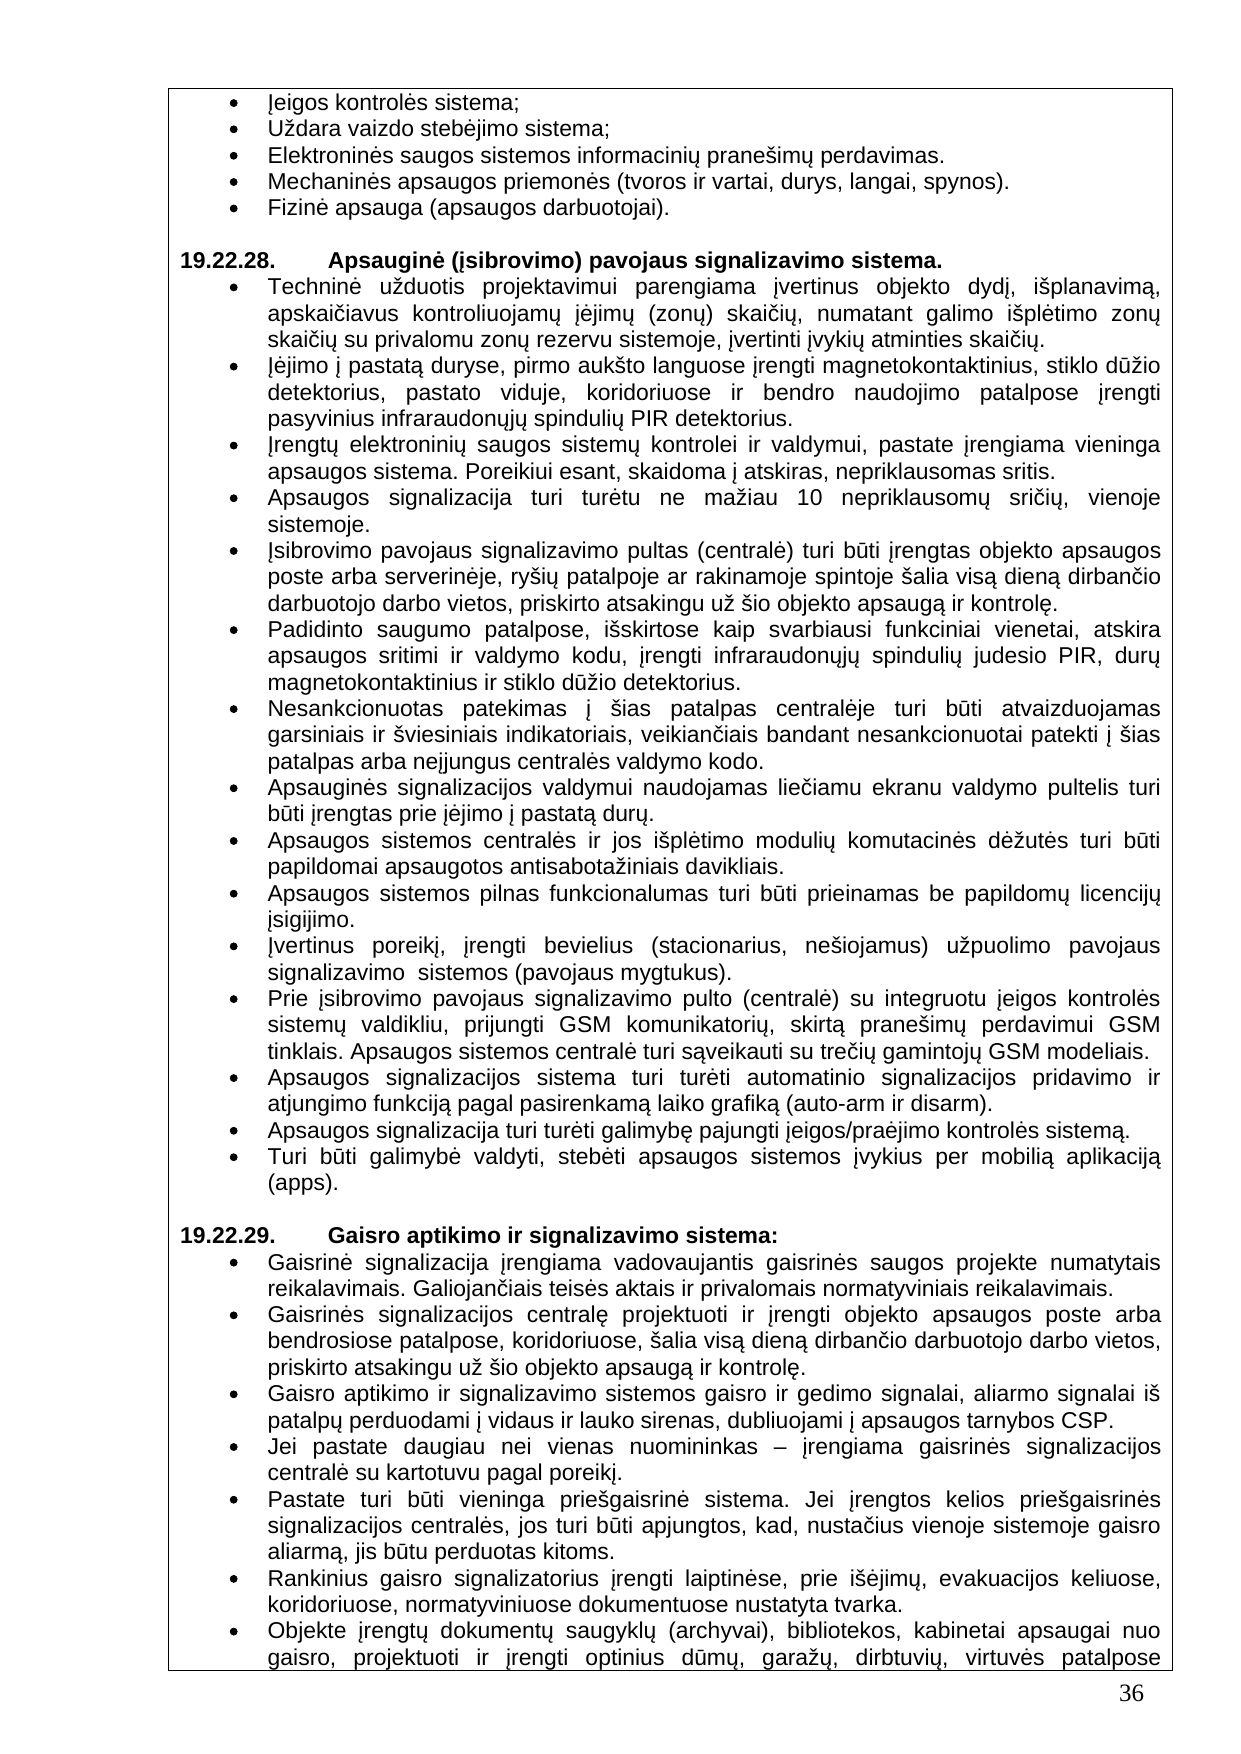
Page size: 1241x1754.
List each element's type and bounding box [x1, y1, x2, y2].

table_cell [169, 89, 1172, 1670]
